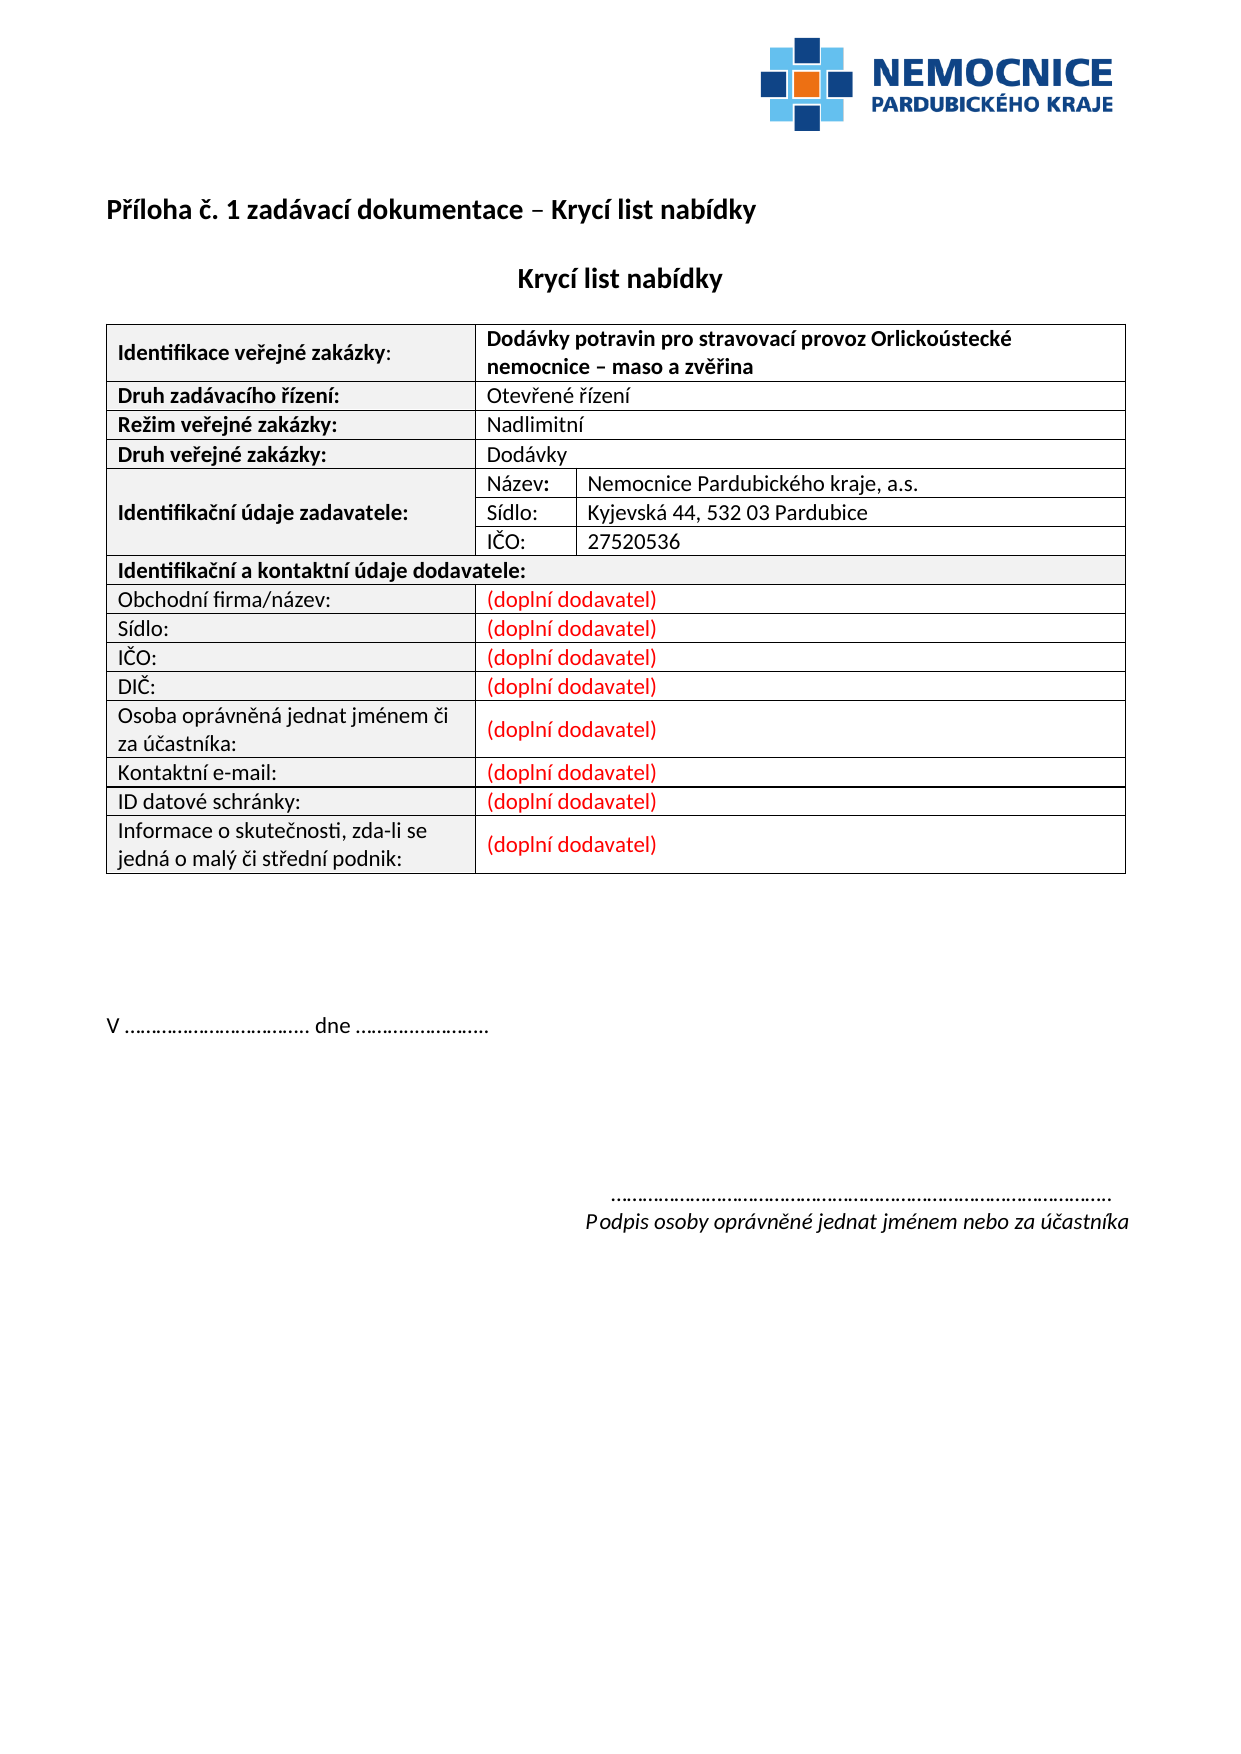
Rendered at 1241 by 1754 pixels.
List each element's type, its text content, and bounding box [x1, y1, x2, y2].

table_cell ID datové schránky: [107, 788, 475, 815]
table_cell 27520536 [577, 527, 1125, 555]
table_cell (doplní dodavatel) [476, 788, 1125, 815]
table_cell Druh veřejné zakázky: [107, 440, 475, 468]
table_cell Informace o skutečnosti, zda-li se jedná o malý či střední podnik: [107, 816, 475, 872]
text Příloha č. 1 zadávací dokumentace – Krycí list nabídky [106, 191, 1134, 227]
table_cell Název: [476, 469, 576, 497]
table_header Identifikace veřejné zakázky: [107, 325, 475, 381]
table_cell Druh zadávacího řízení: [107, 382, 475, 409]
picture [759, 37, 1113, 132]
table_cell DIČ: [107, 672, 475, 700]
table_cell Identifikační a kontaktní údaje dodavatele: [107, 556, 1125, 584]
table_cell Otevřené řízení [476, 382, 1125, 409]
table_cell Kontaktní e-mail: [107, 758, 475, 786]
text V …………………………….. dne ………..………….. [106, 1011, 1134, 1039]
table_cell Nemocnice Pardubického kraje, a.s. [577, 469, 1125, 497]
text Krycí list nabídky [106, 260, 1134, 295]
table_cell (doplní dodavatel) [476, 672, 1125, 700]
table_cell Kyjevská 44, 532 03 Pardubice [577, 498, 1125, 526]
table_cell IČO: [107, 643, 475, 671]
table_cell Sídlo: [476, 498, 576, 526]
table_cell Nadlimitní [476, 411, 1125, 439]
table_cell (doplní dodavatel) [476, 701, 1125, 757]
table_cell (doplní dodavatel) [476, 643, 1125, 671]
table_cell Dodávky [476, 440, 1125, 468]
table_cell Identifikační údaje zadavatele: [107, 469, 475, 555]
table_cell Sídlo: [107, 614, 475, 642]
text ………………………………………………………………………………….. [106, 1179, 1134, 1207]
table_cell (doplní dodavatel) [476, 614, 1125, 642]
table_cell Režim veřejné zakázky: [107, 411, 475, 439]
table_cell Osoba oprávněná jednat jménem či za účastníka: [107, 701, 475, 757]
text Podpis osoby oprávněné jednat jménem nebo za účastníka [106, 1207, 1134, 1235]
table_cell (doplní dodavatel) [476, 758, 1125, 786]
table_cell Obchodní firma/název: [107, 585, 475, 613]
table_header Dodávky potravin pro stravovací provoz Orlickoústecké nemocnice – maso a zvěřina [476, 325, 1125, 381]
table_cell IČO: [476, 527, 576, 555]
table_cell (doplní dodavatel) [476, 816, 1125, 872]
table_cell (doplní dodavatel) [476, 585, 1125, 613]
